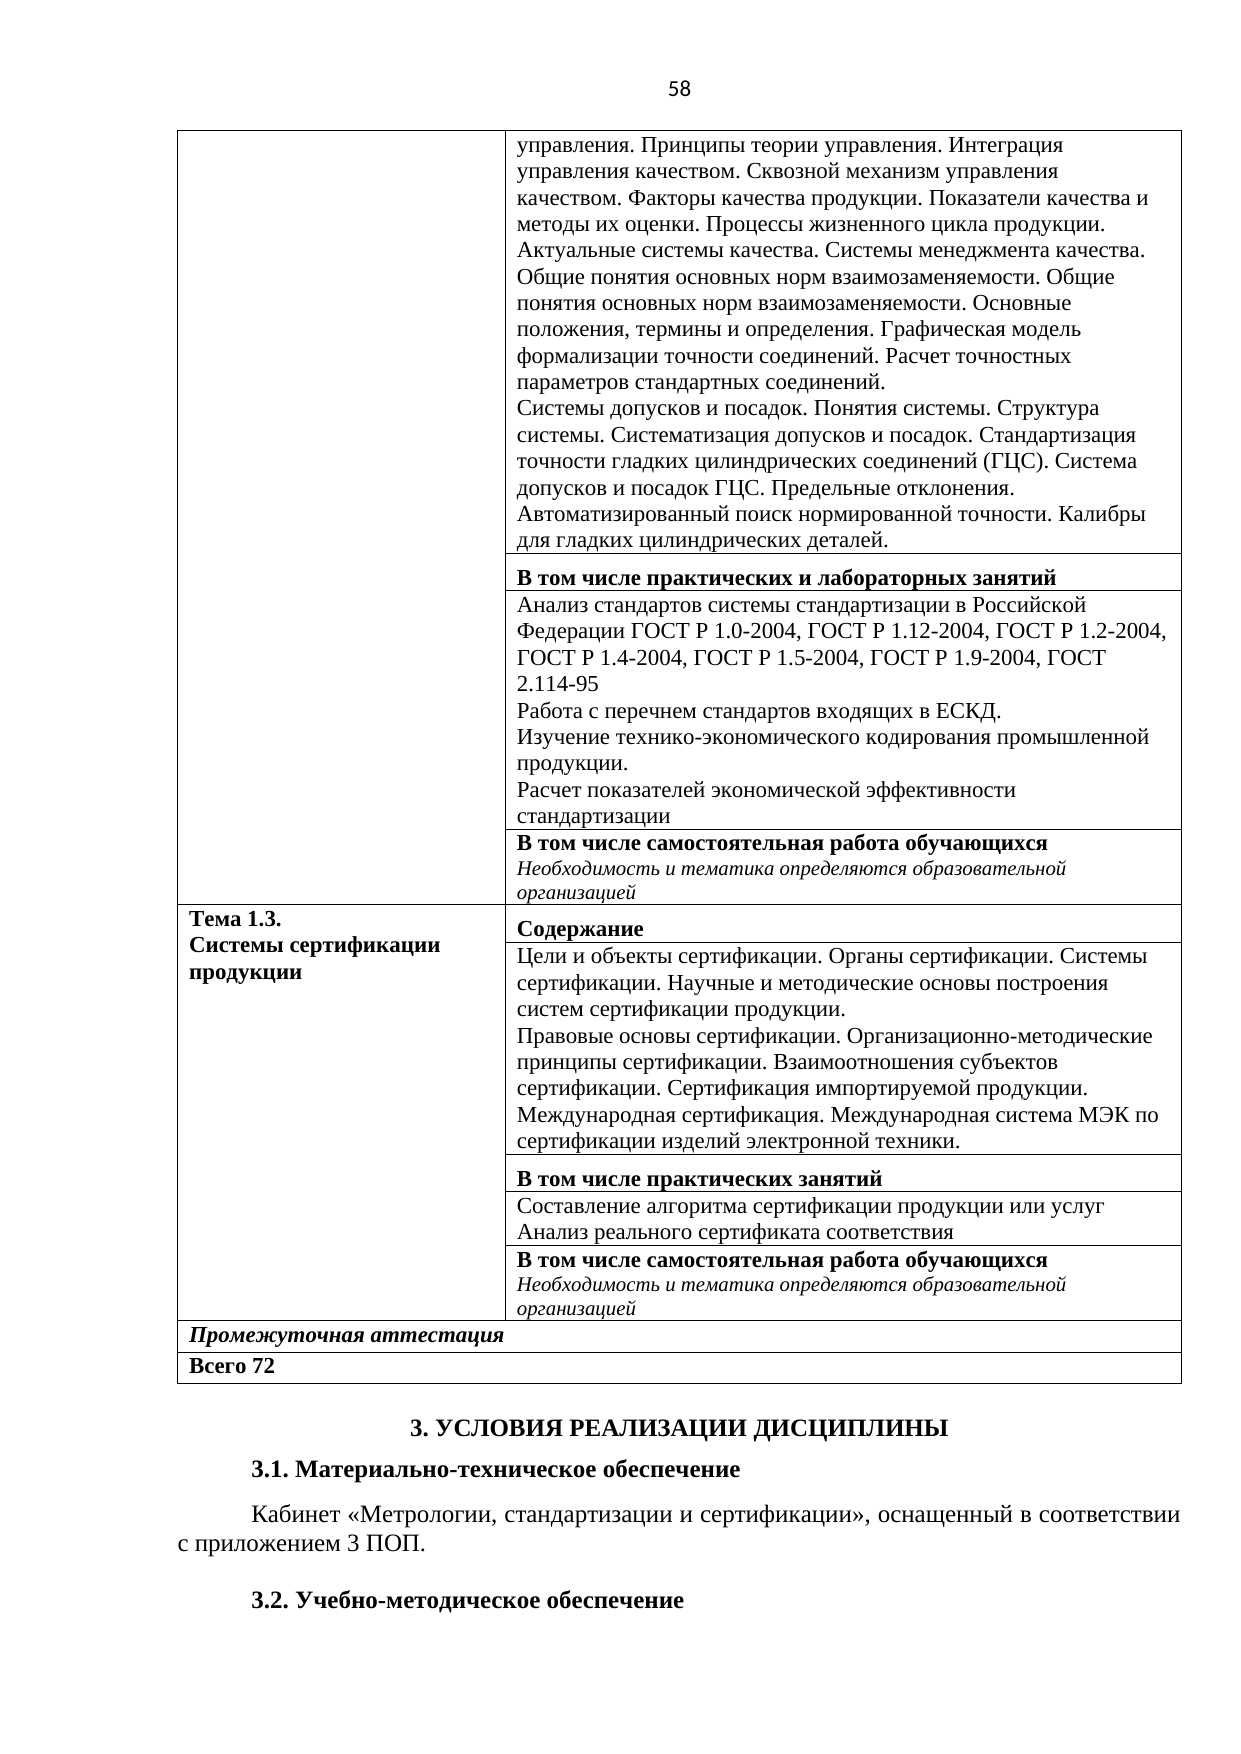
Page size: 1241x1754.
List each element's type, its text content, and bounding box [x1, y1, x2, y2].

table_cell Всего 72 [178, 1353, 1181, 1383]
table_cell Анализ стандартов системы стандартизации в Российской Федерации ГОСТ Р 1.0-2004, ГОСТ Р 1.12-2004, ГОСТ Р 1.2-2004, ГОСТ Р 1.4-2004, ГОСТ Р 1.5-2004, ГОСТ Р 1.9-2004, ГОСТ 2.114-95 Работа с перечнем стандартов входящих в ЕСКД. Изучение технико-экономического кодирования промышленной продукции. Расчет показателей экономической эффективности стандартизации [506, 591, 1181, 828]
table_cell В том числе самостоятельная работа обучающихся Необходимость и тематика определяются образовательной организацией [506, 1246, 1181, 1320]
text 3. Условия реализации ДИСЦИПЛИНЫ [177, 1413, 1181, 1441]
table_cell Составление алгоритма сертификации продукции или услуг Анализ реального сертификата соответствия [506, 1192, 1181, 1245]
table_cell Тема 1.3. Системы сертификации продукции [178, 905, 505, 1320]
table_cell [506, 131, 1181, 553]
text 3.1. Материально-техническое обеспечение [177, 1454, 1181, 1483]
table_cell Промежуточная аттестация [178, 1321, 1181, 1352]
table_cell Цели и объекты сертификации. Органы сертификации. Системы сертификации. Научные и методические основы построения систем сертификации продукции. Правовые основы сертификации. Организационно-методические принципы сертификации. Взаимоотношения субъектов сертификации. Сертификация импортируемой продукции. Международная сертификация. Международная система МЭК по сертификации изделий электронной техники. [506, 943, 1181, 1153]
table_cell В том числе самостоятельная работа обучающихся Необходимость и тематика определяются образовательной организацией [506, 830, 1181, 904]
table_cell В том числе практических и лабораторных занятий [506, 554, 1181, 590]
table_cell В том числе практических занятий [506, 1155, 1181, 1191]
text 3.2. Учебно-методическое обеспечение [177, 1585, 1181, 1614]
table_cell Содержание [506, 905, 1181, 942]
text Кабинет «Метрологии, стандартизации и сертификации», оснащенный в соответствии с приложением 3 ПОП. [177, 1499, 1181, 1557]
